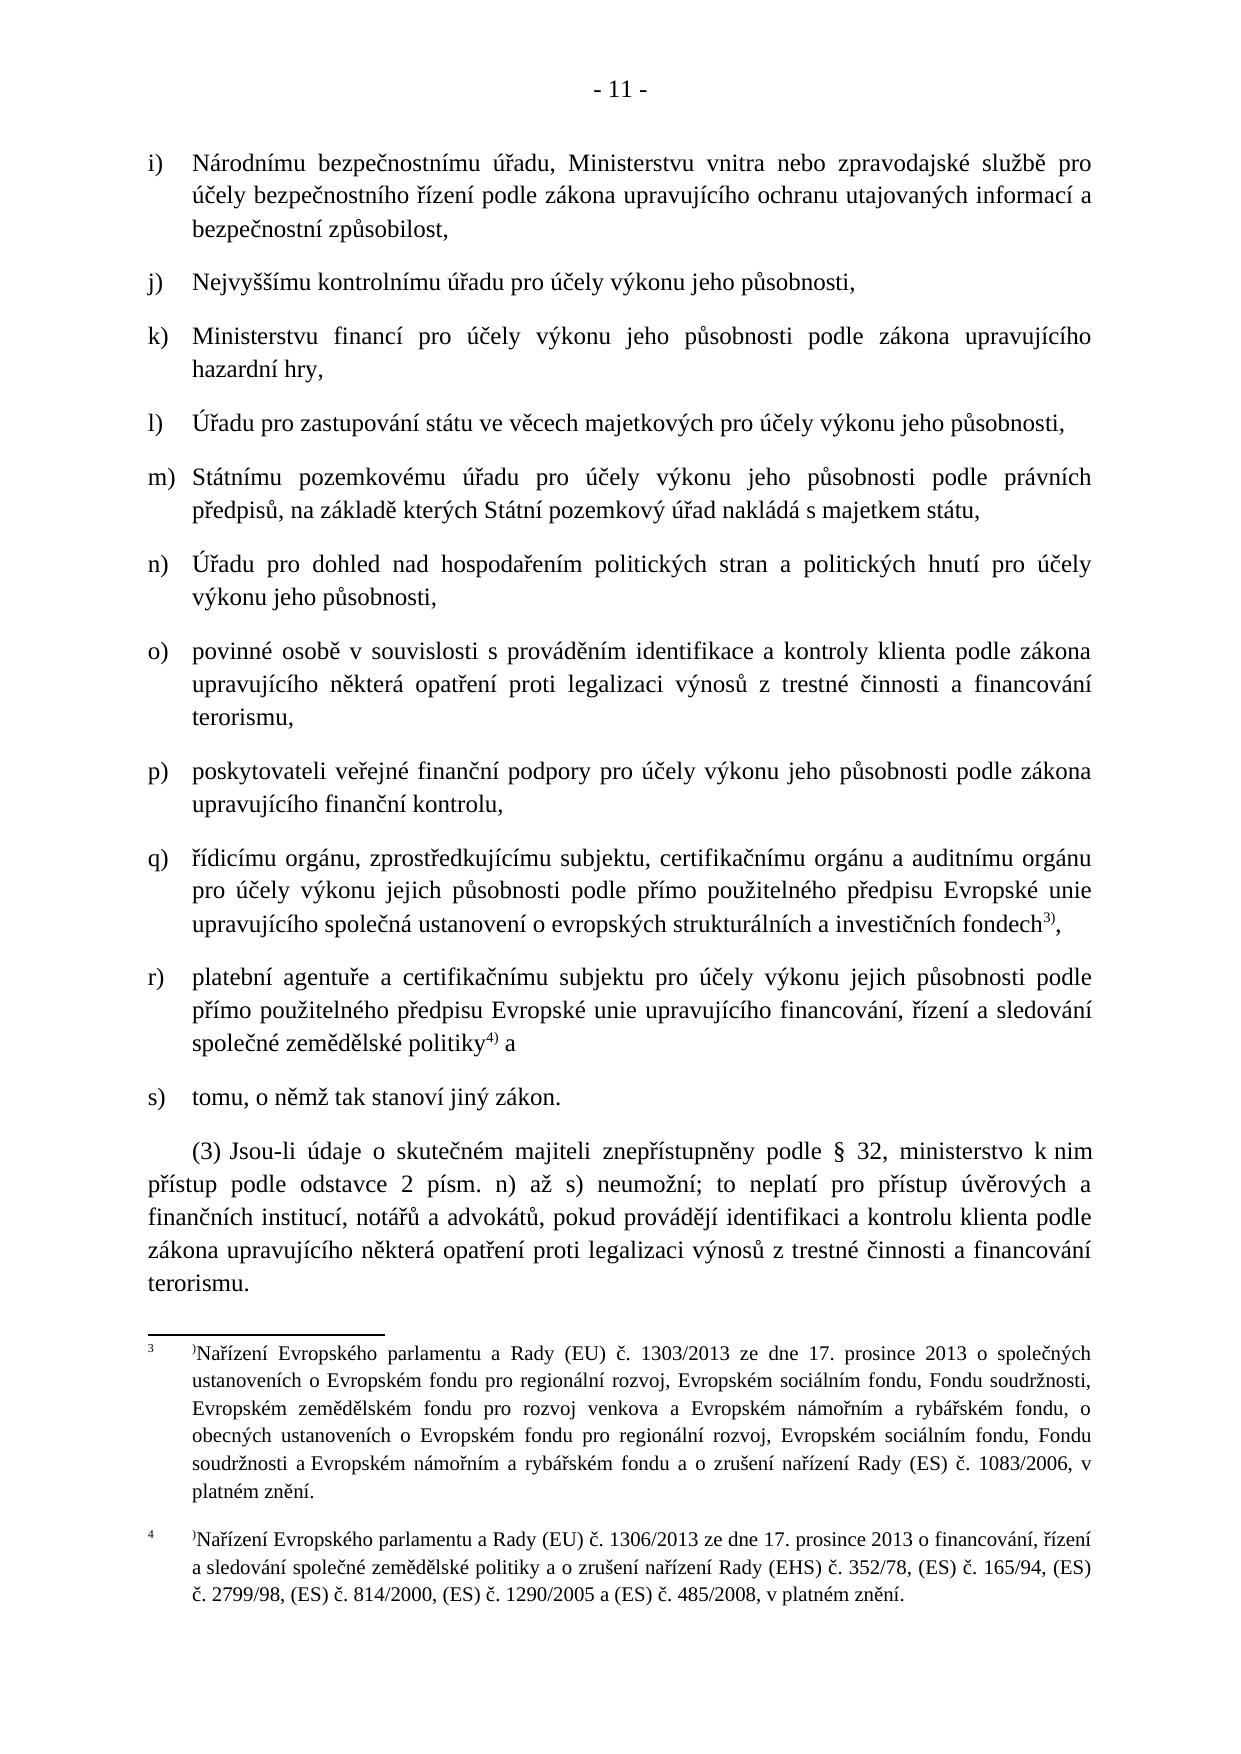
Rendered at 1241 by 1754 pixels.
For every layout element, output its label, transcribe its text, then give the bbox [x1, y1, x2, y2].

text Národnímu bezpečnostnímu úřadu, Ministerstvu vnitra nebo zpravodajské službě pro účely bezpečnostního řízení podle zákona upravujícího ochranu utajovaných informací a bezpečnostní způsobilost, [148, 148, 1093, 242]
text Státnímu pozemkovému úřadu pro účely výkonu jeho působnosti podle právních předpisů, na základě kterých Státní pozemkový úřad nakládá s majetkem státu, [148, 462, 1093, 524]
text Nejvyššímu kontrolnímu úřadu pro účely výkonu jeho působnosti, [148, 267, 1093, 296]
text tomu, o němž tak stanoví jiný zákon. [148, 1082, 1093, 1111]
text povinné osobě v souvislosti s prováděním identifikace a kontroly klienta podle zákona upravujícího některá opatření proti legalizaci výnosů z trestné činnosti a financování terorismu, [148, 636, 1093, 731]
text Úřadu pro dohled nad hospodařením politických stran a politických hnutí pro účely výkonu jeho působnosti, [148, 549, 1093, 611]
text platební agentuře a certifikačnímu subjektu pro účely výkonu jejich působnosti podle přímo použitelného předpisu Evropské unie upravujícího financování, řízení a sledování společné zemědělské politiky) a [148, 962, 1093, 1057]
text Ministerstvu financí pro účely výkonu jeho působnosti podle zákona upravujícího hazardní hry, [148, 321, 1093, 383]
text řídicímu orgánu, zprostředkujícímu subjektu, certifikačnímu orgánu a auditnímu orgánu pro účely výkonu jejich působnosti podle přímo použitelného předpisu Evropské unie upravujícího společná ustanovení o evropských strukturálních a investičních fondech), [148, 843, 1093, 937]
text Úřadu pro zastupování státu ve věcech majetkových pro účely výkonu jeho působnosti, [148, 408, 1093, 437]
text poskytovateli veřejné finanční podpory pro účely výkonu jeho působnosti podle zákona upravujícího finanční kontrolu, [148, 756, 1093, 817]
text Jsou-li údaje o skutečném majiteli znepřístupněny podle § 32, ministerstvo k nim přístup podle odstavce 2 písm. n) až s) neumožní; to neplatí pro přístup úvěrových a finančních institucí, notářů a advokátů, pokud provádějí identifikaci a kontrolu klienta podle zákona upravujícího některá opatření proti legalizaci výnosů z trestné činnosti a financování terorismu. [148, 1136, 1093, 1297]
